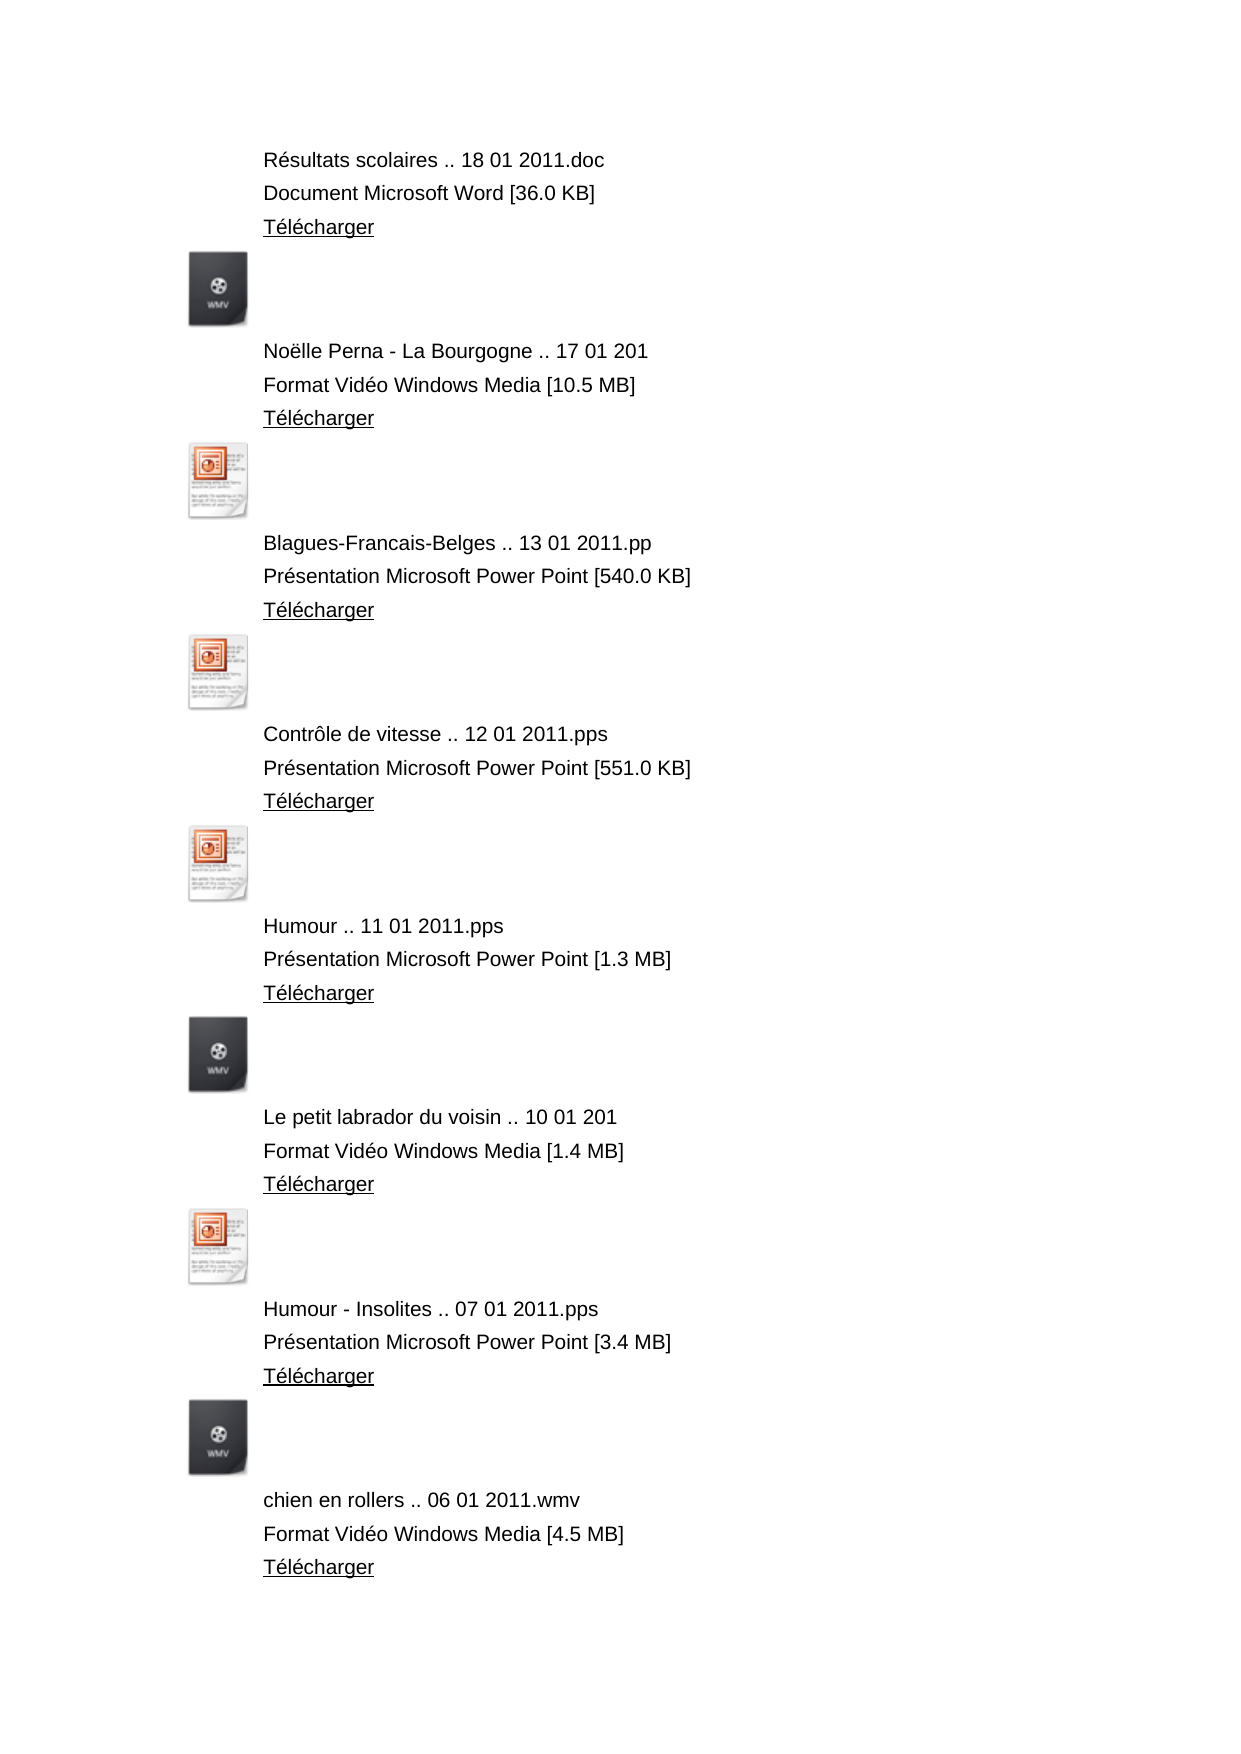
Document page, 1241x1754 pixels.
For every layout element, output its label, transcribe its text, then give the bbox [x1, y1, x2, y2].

picture [177, 248, 257, 328]
text Humour .. 11 01 2011.pps Présentation Microsoft Power Point [1.3 MB] Télécharger [263, 913, 1063, 1004]
picture [177, 1397, 257, 1477]
text chien en rollers .. 06 01 2011.wmv Format Vidéo Windows Media [4.5 MB] Télécharger [263, 1488, 1063, 1579]
text Contrôle de vitesse .. 12 01 2011.pps Présentation Microsoft Power Point [551.0 KB] Télécharger [263, 722, 1063, 813]
picture [177, 1014, 257, 1094]
picture [177, 822, 257, 903]
picture [177, 1205, 257, 1286]
text Noëlle Perna - La Bourgogne .. 17 01 201 Format Vidéo Windows Media [10.5 MB] Télécharger [263, 339, 1063, 430]
picture [177, 631, 257, 711]
text Blagues-Francais-Belges .. 13 01 2011.pp Présentation Microsoft Power Point [540.0 KB] Télécharger [263, 531, 1063, 622]
text Humour - Insolites .. 07 01 2011.pps Présentation Microsoft Power Point [3.4 MB] Télécharger [263, 1296, 1063, 1387]
picture [177, 439, 257, 520]
text Le petit labrador du voisin .. 10 01 201 Format Vidéo Windows Media [1.4 MB] Télécharger [263, 1105, 1063, 1196]
text Résultats scolaires .. 18 01 2011.doc Document Microsoft Word [36.0 KB] Télécharger [263, 148, 1063, 239]
